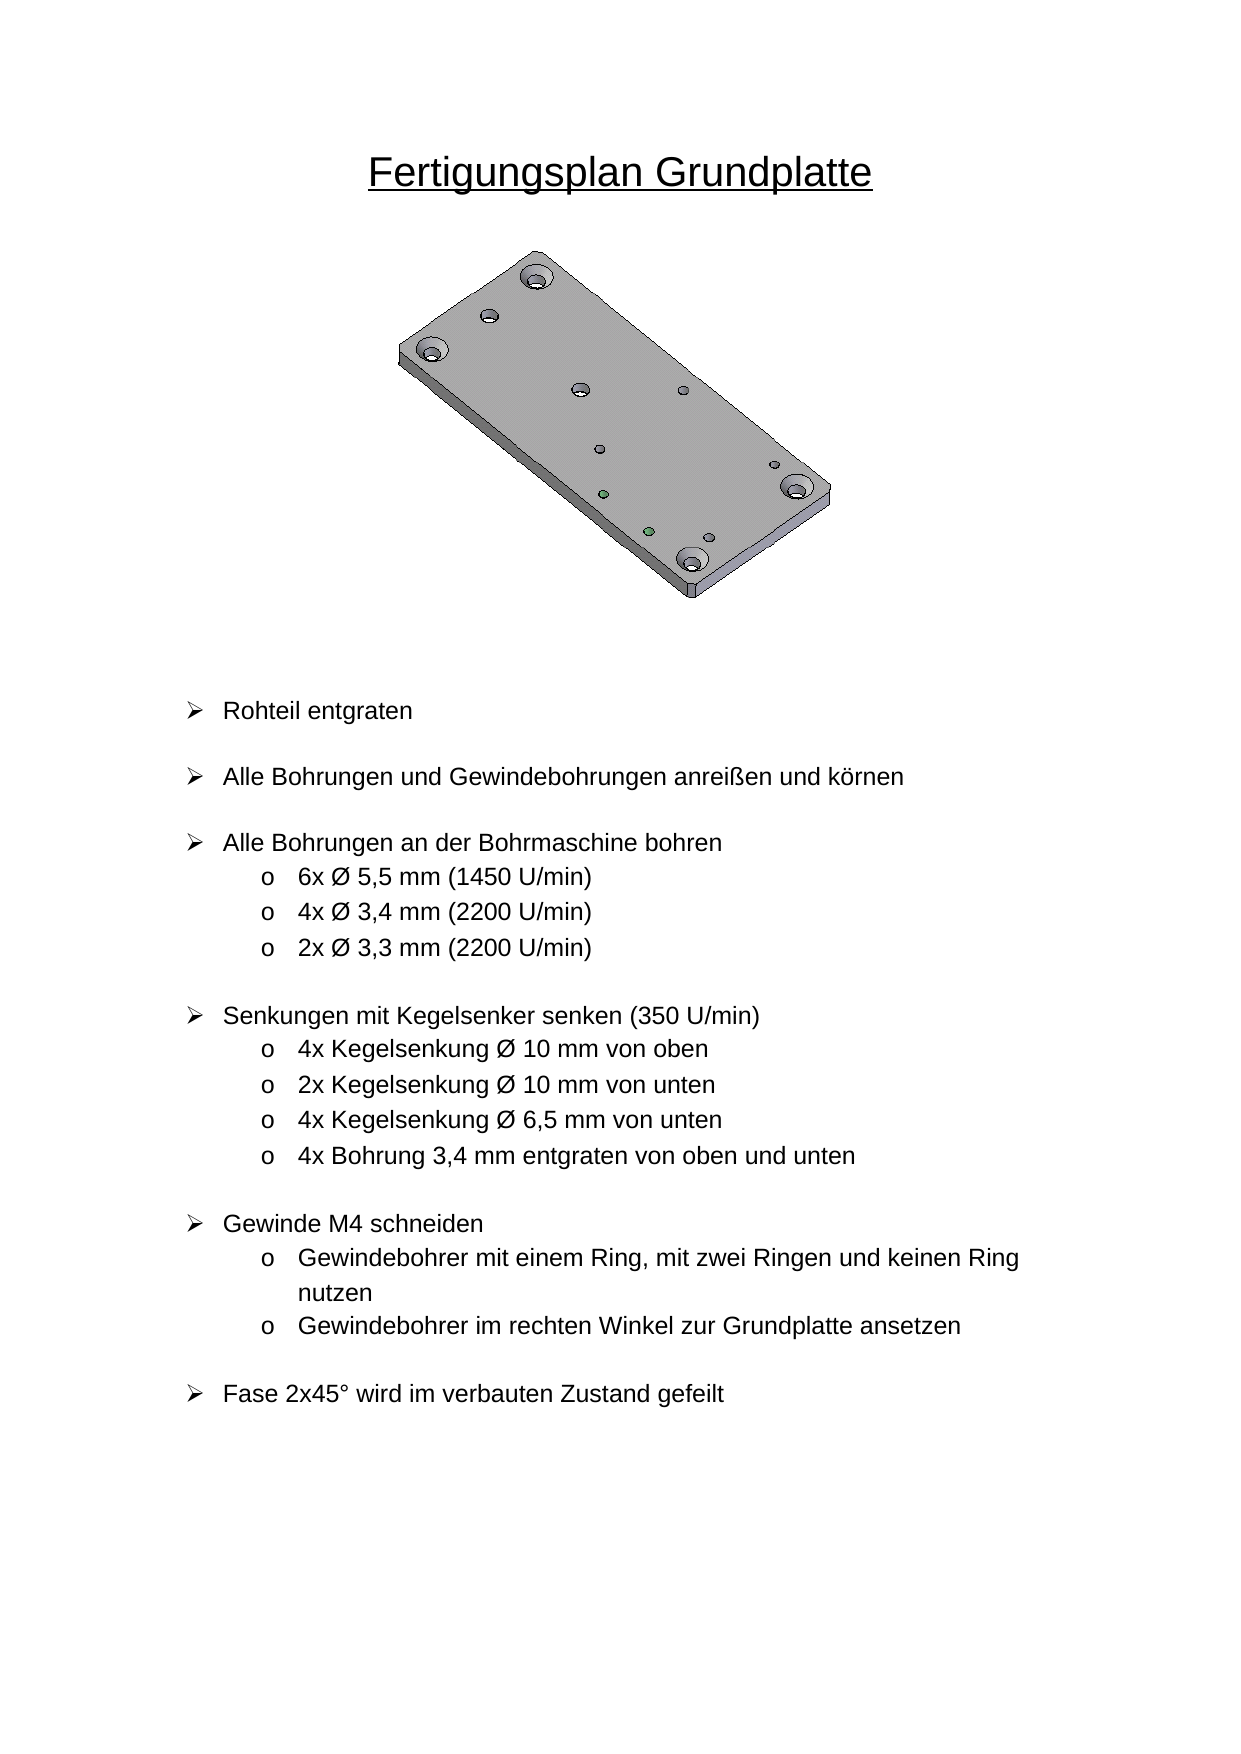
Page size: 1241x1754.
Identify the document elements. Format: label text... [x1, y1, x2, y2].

text Fertigungsplan Grundplatte [148, 148, 1093, 196]
picture [362, 223, 878, 618]
list 4x Kegelsenkung Ø 10 mm von oben [260, 1034, 1093, 1065]
list 4x Ø 3,4 mm (2200 U/min) [260, 897, 1093, 928]
list 4x Kegelsenkung Ø 6,5 mm von unten [260, 1105, 1093, 1136]
list Fase 2x45° wird im verbauten Zustand gefeilt [185, 1379, 1093, 1408]
list 6x Ø 5,5 mm (1450 U/min) [260, 862, 1093, 892]
list Gewinde M4 schneiden [185, 1209, 1093, 1238]
list Gewindebohrer im rechten Winkel zur Grundplatte ansetzen [260, 1311, 1093, 1342]
list Gewindebohrer mit einem Ring, mit zwei Ringen und keinen Ring nutzen [260, 1242, 1093, 1306]
list Senkungen mit Kegelsenker senken (350 U/min) [185, 1001, 1093, 1030]
list Rohteil entgraten [185, 696, 1093, 725]
list Alle Bohrungen an der Bohrmaschine bohren [185, 828, 1093, 857]
list Alle Bohrungen und Gewindebohrungen anreißen und körnen [185, 762, 1093, 791]
list 2x Kegelsenkung Ø 10 mm von unten [260, 1070, 1093, 1101]
list 2x Ø 3,3 mm (2200 U/min) [260, 933, 1093, 963]
list 4x Bohrung 3,4 mm entgraten von oben und unten [260, 1141, 1093, 1172]
